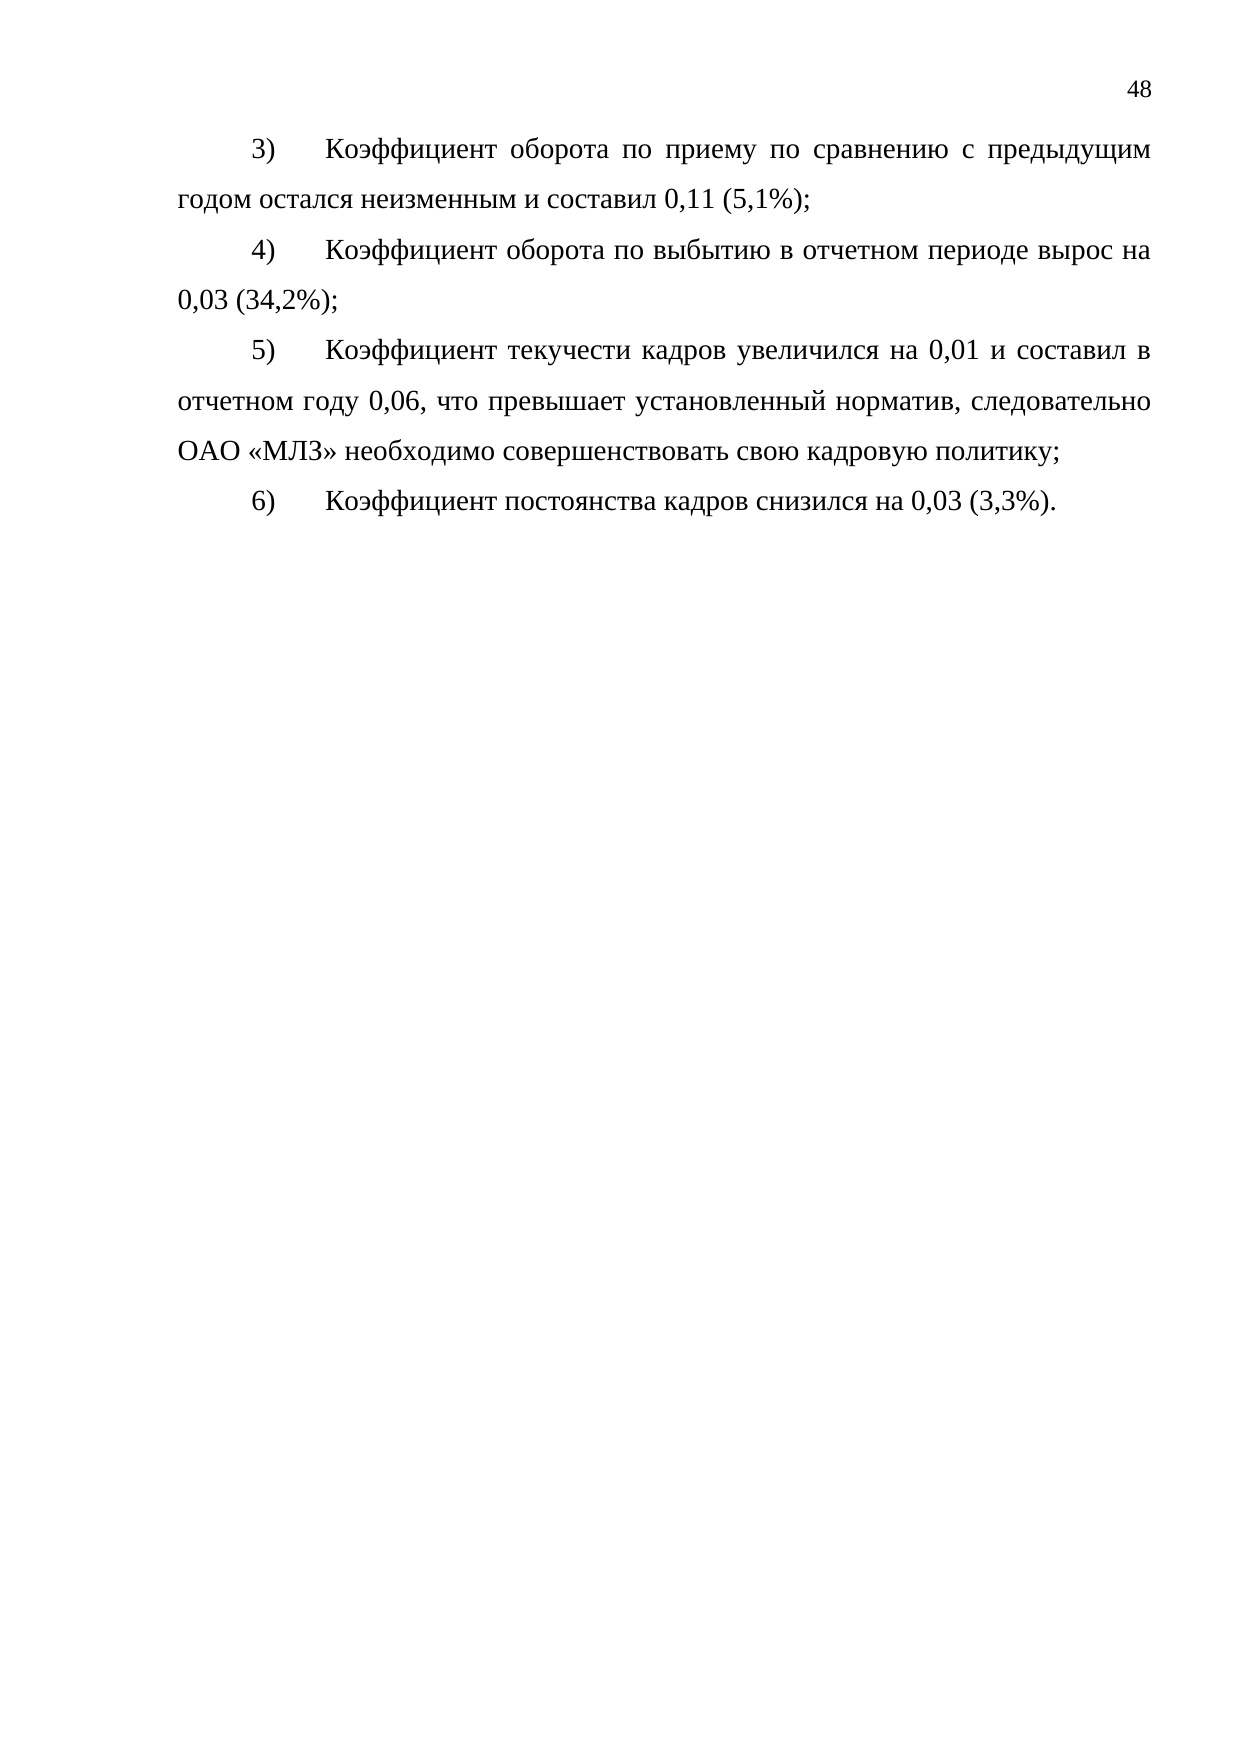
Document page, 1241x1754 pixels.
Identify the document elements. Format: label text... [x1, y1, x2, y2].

list Коэффициент оборота по приему по сравнению с предыдущим годом остался неизменным и составил 0,11 (5,1%); [177, 131, 1152, 215]
list Коэффициент текучести кадров увеличился на 0,01 и составил в отчетном году 0,06, что превышает установленный норматив, следовательно ОАО «МЛЗ» необходимо совершенствовать свою кадровую политику; [177, 332, 1152, 467]
list Коэффициент оборота по выбытию в отчетном периоде вырос на 0,03 (34,2%); [177, 232, 1152, 316]
list Коэффициент постоянства кадров снизился на 0,03 (3,3%). [177, 483, 1152, 517]
